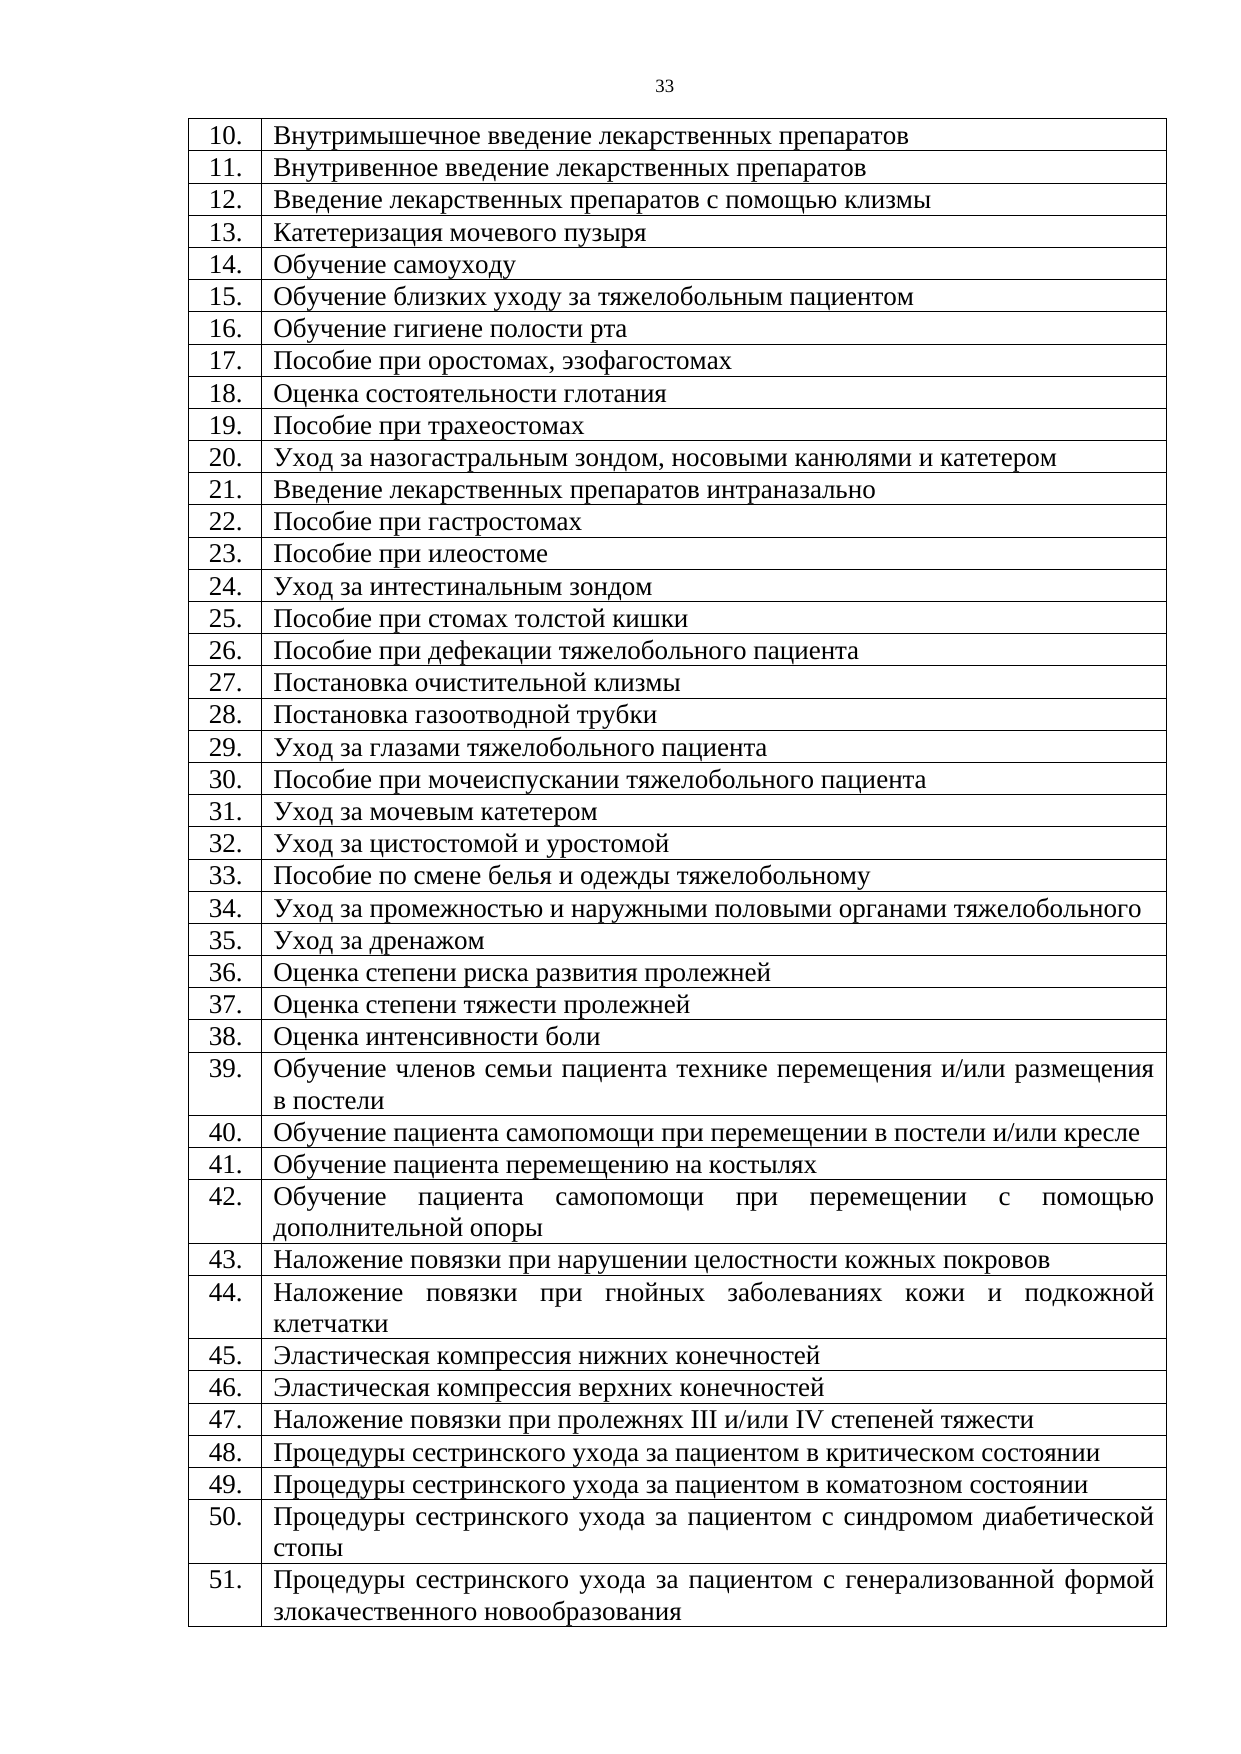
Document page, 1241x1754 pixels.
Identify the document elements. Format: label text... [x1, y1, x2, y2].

table_cell 23. [189, 538, 261, 569]
table_cell 44. [189, 1276, 261, 1338]
table_cell 29. [189, 731, 261, 762]
table_cell 50. [189, 1500, 261, 1562]
table_cell 19. [189, 409, 261, 440]
table_cell Обучение пациента самопомощи при перемещении в постели и/или кресле [262, 1116, 1166, 1147]
table_cell 34. [189, 892, 261, 923]
table_cell 43. [189, 1244, 261, 1275]
table_cell 22. [189, 505, 261, 537]
table_cell Обучение пациента перемещению на костылях [262, 1148, 1166, 1179]
table_cell 16. [189, 312, 261, 343]
table_cell 36. [189, 956, 261, 987]
table_cell 24. [189, 570, 261, 601]
table_cell Уход за дренажом [262, 924, 1166, 955]
table_cell Наложение повязки при пролежнях III и/или IV степеней тяжести [262, 1404, 1166, 1435]
table_cell 38. [189, 1020, 261, 1052]
table_cell 49. [189, 1468, 261, 1499]
table_cell Уход за назогастральным зондом, носовыми канюлями и катетером [262, 441, 1166, 472]
table_cell 32. [189, 827, 261, 858]
table_cell Уход за глазами тяжелобольного пациента [262, 731, 1166, 762]
table_cell 48. [189, 1436, 261, 1467]
table_cell Наложение повязки при нарушении целостности кожных покровов [262, 1244, 1166, 1275]
table_cell Введение лекарственных препаратов интраназально [262, 473, 1166, 504]
table_cell 25. [189, 602, 261, 633]
table_cell Оценка интенсивности боли [262, 1020, 1166, 1052]
table_cell Пособие при дефекации тяжелобольного пациента [262, 634, 1166, 665]
table_cell 27. [189, 666, 261, 697]
table_cell Наложение повязки при гнойных заболеваниях кожи и подкожной клетчатки [262, 1276, 1166, 1338]
table_cell Эластическая компрессия верхних конечностей [262, 1371, 1166, 1402]
table_cell 13. [189, 216, 261, 247]
table_cell 37. [189, 988, 261, 1019]
table_cell Уход за промежностью и наружными половыми органами тяжелобольного [262, 892, 1166, 923]
table_cell Оценка степени тяжести пролежней [262, 988, 1166, 1019]
table_cell 35. [189, 924, 261, 955]
table_cell Пособие по смене белья и одежды тяжелобольному [262, 860, 1166, 891]
table_cell Процедуры сестринского ухода за пациентом с генерализованной формой злокачественного новообразования [262, 1564, 1166, 1626]
table_cell Процедуры сестринского ухода за пациентом в коматозном состоянии [262, 1468, 1166, 1499]
table_cell 39. [189, 1053, 261, 1115]
table_cell Уход за интестинальным зондом [262, 570, 1166, 601]
table_cell Пособие при мочеиспускании тяжелобольного пациента [262, 763, 1166, 794]
table_cell Внутримышечное введение лекарственных препаратов [262, 119, 1166, 150]
table_cell Уход за мочевым катетером [262, 795, 1166, 826]
table_cell 12. [189, 184, 261, 215]
table_cell 15. [189, 280, 261, 311]
table_cell 26. [189, 634, 261, 665]
table_cell 11. [189, 151, 261, 182]
table_cell Обучение гигиене полости рта [262, 312, 1166, 343]
table_cell Пособие при гастростомах [262, 505, 1166, 537]
table_cell Обучение близких уходу за тяжелобольным пациентом [262, 280, 1166, 311]
table_cell Катетеризация мочевого пузыря [262, 216, 1166, 247]
table_cell Введение лекарственных препаратов с помощью клизмы [262, 184, 1166, 215]
table_cell 30. [189, 763, 261, 794]
table_cell Процедуры сестринского ухода за пациентом с синдромом диабетической стопы [262, 1500, 1166, 1562]
table_cell Процедуры сестринского ухода за пациентом в критическом состоянии [262, 1436, 1166, 1467]
table_cell Оценка степени риска развития пролежней [262, 956, 1166, 987]
table_cell 42. [189, 1180, 261, 1243]
table_cell 40. [189, 1116, 261, 1147]
table_cell Постановка газоотводной трубки [262, 699, 1166, 730]
table_cell 10. [189, 119, 261, 150]
table_cell 18. [189, 377, 261, 408]
table_cell 51. [189, 1564, 261, 1626]
table_cell Эластическая компрессия нижних конечностей [262, 1339, 1166, 1370]
table_cell 14. [189, 248, 261, 279]
table_cell 17. [189, 345, 261, 376]
table_cell Обучение самоуходу [262, 248, 1166, 279]
table_cell 41. [189, 1148, 261, 1179]
table_cell Пособие при илеостоме [262, 538, 1166, 569]
table_cell 47. [189, 1404, 261, 1435]
table_cell 46. [189, 1371, 261, 1402]
table_cell 33. [189, 860, 261, 891]
table_cell Пособие при стомах толстой кишки [262, 602, 1166, 633]
table_cell 21. [189, 473, 261, 504]
table_cell Внутривенное введение лекарственных препаратов [262, 151, 1166, 182]
table_cell 28. [189, 699, 261, 730]
table_cell Постановка очистительной клизмы [262, 666, 1166, 697]
table_cell Пособие при оростомах, эзофагостомах [262, 345, 1166, 376]
table_cell Обучение пациента самопомощи при перемещении с помощью дополнительной опоры [262, 1180, 1166, 1243]
table_cell Уход за цистостомой и уростомой [262, 827, 1166, 858]
table_cell 31. [189, 795, 261, 826]
table_cell 45. [189, 1339, 261, 1370]
table_cell Пособие при трахеостомах [262, 409, 1166, 440]
table_cell Оценка состоятельности глотания [262, 377, 1166, 408]
table_cell Обучение членов семьи пациента технике перемещения и/или размещения в постели [262, 1053, 1166, 1115]
table_cell 20. [189, 441, 261, 472]
